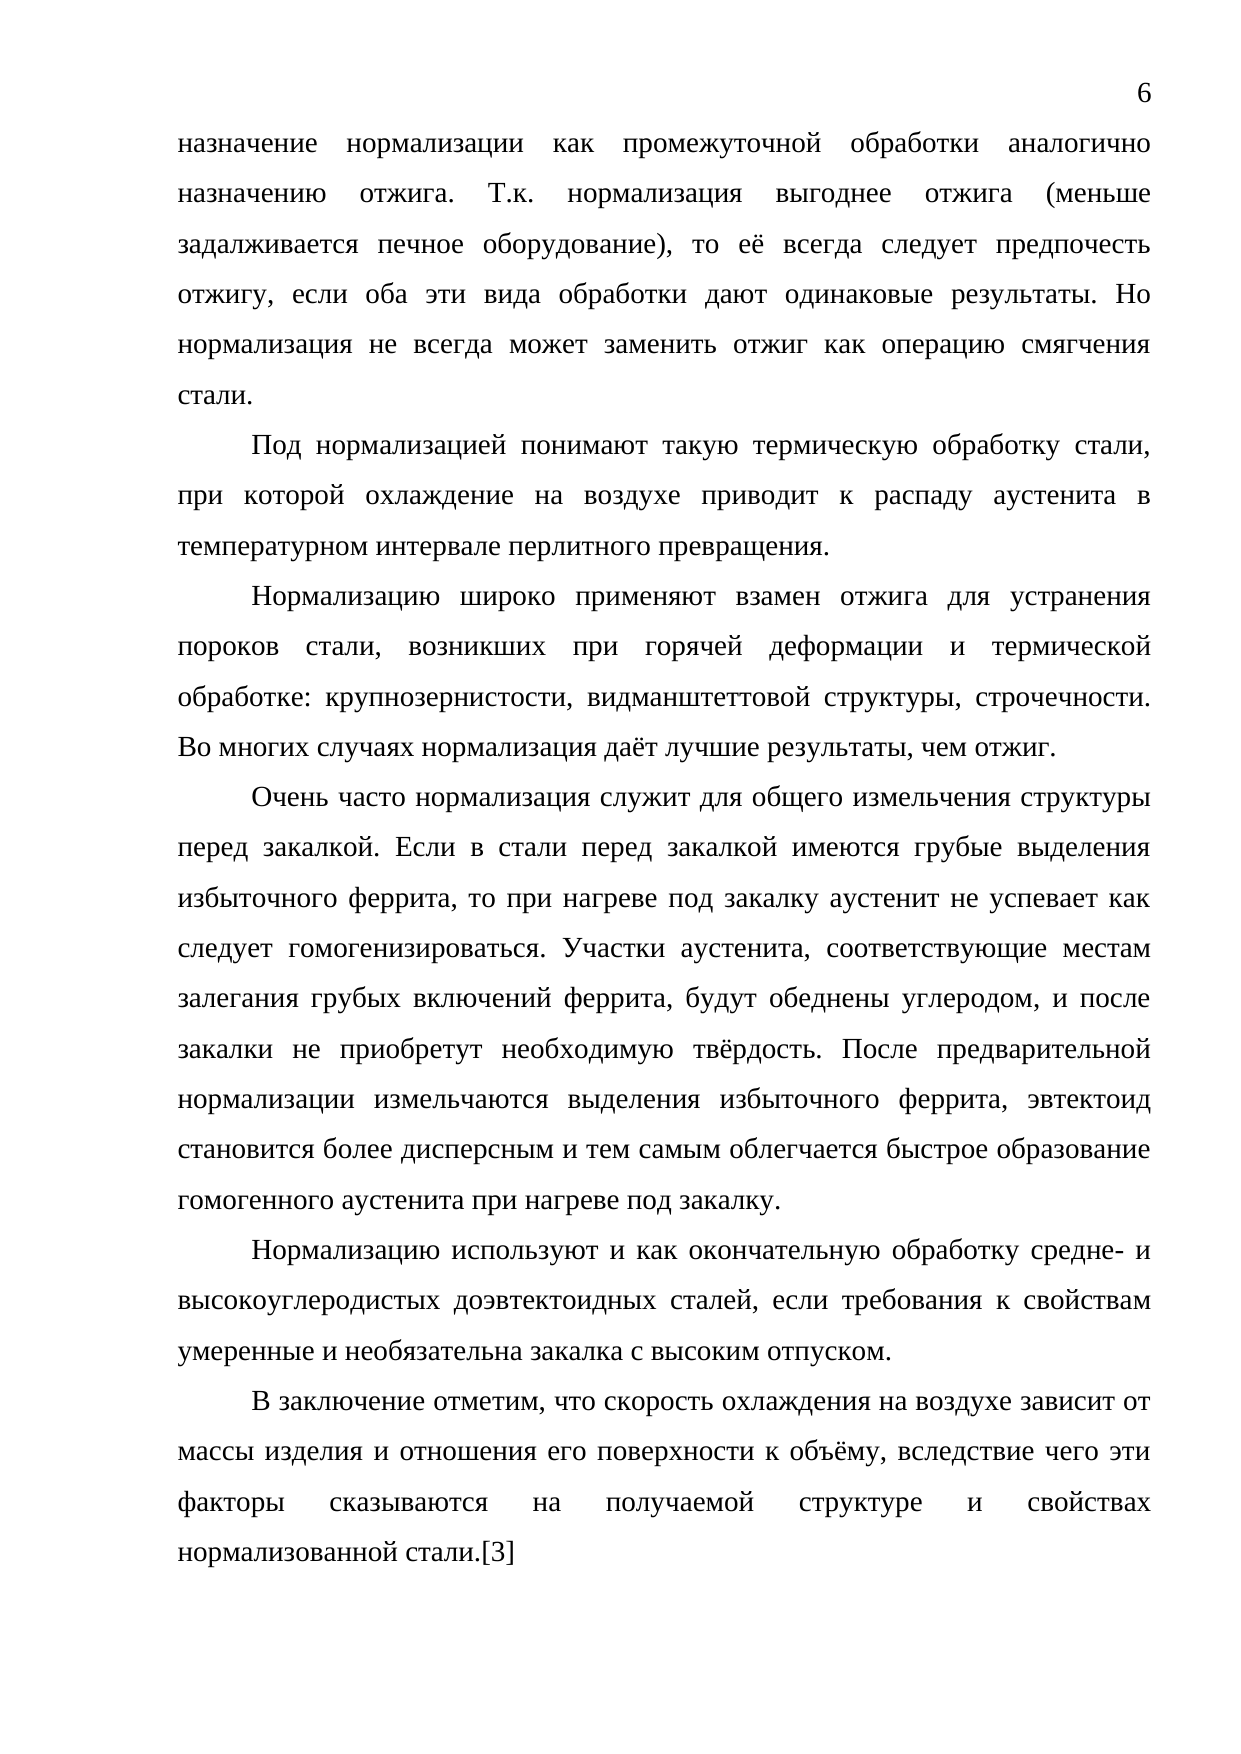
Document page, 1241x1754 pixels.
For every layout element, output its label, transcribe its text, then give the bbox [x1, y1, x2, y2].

text Нормализацию используют и как окончательную обработку средне- и высокоуглеродистых доэвтектоидных сталей, если требования к свойствам умеренные и необязательна закалка с высоким отпуском. [177, 1232, 1152, 1366]
text Под нормализацией понимают такую термическую обработку стали, при которой охлаждение на воздухе приводит к распаду аустенита в температурном интервале перлитного превращения. [177, 427, 1152, 561]
text В заключение отметим, что скорость охлаждения на воздухе зависит от массы изделия и отношения его поверхности к объёму, вследствие чего эти факторы сказываются на получаемой структуре и свойствах нормализованной стали.[3] [177, 1383, 1152, 1567]
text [177, 125, 1152, 410]
text Нормализацию широко применяют взамен отжига для устранения пороков стали, возникших при горячей деформации и термической обработке: крупнозернистости, видманштеттовой структуры, строчечности. Во многих случаях нормализация даёт лучшие результаты, чем отжиг. [177, 578, 1152, 762]
text Очень часто нормализация служит для общего измельчения структуры перед закалкой. Если в стали перед закалкой имеются грубые выделения избыточного феррита, то при нагреве под закалку аустенит не успевает как следует гомогенизироваться. Участки аустенита, соответствующие местам залегания грубых включений феррита, будут обеднены углеродом, и после закалки не приобретут необходимую твёрдость. После предварительной нормализации измельчаются выделения избыточного феррита, эвтектоид становится более дисперсным и тем самым облегчается быстрое образование гомогенного аустенита при нагреве под закалку. [177, 779, 1152, 1215]
